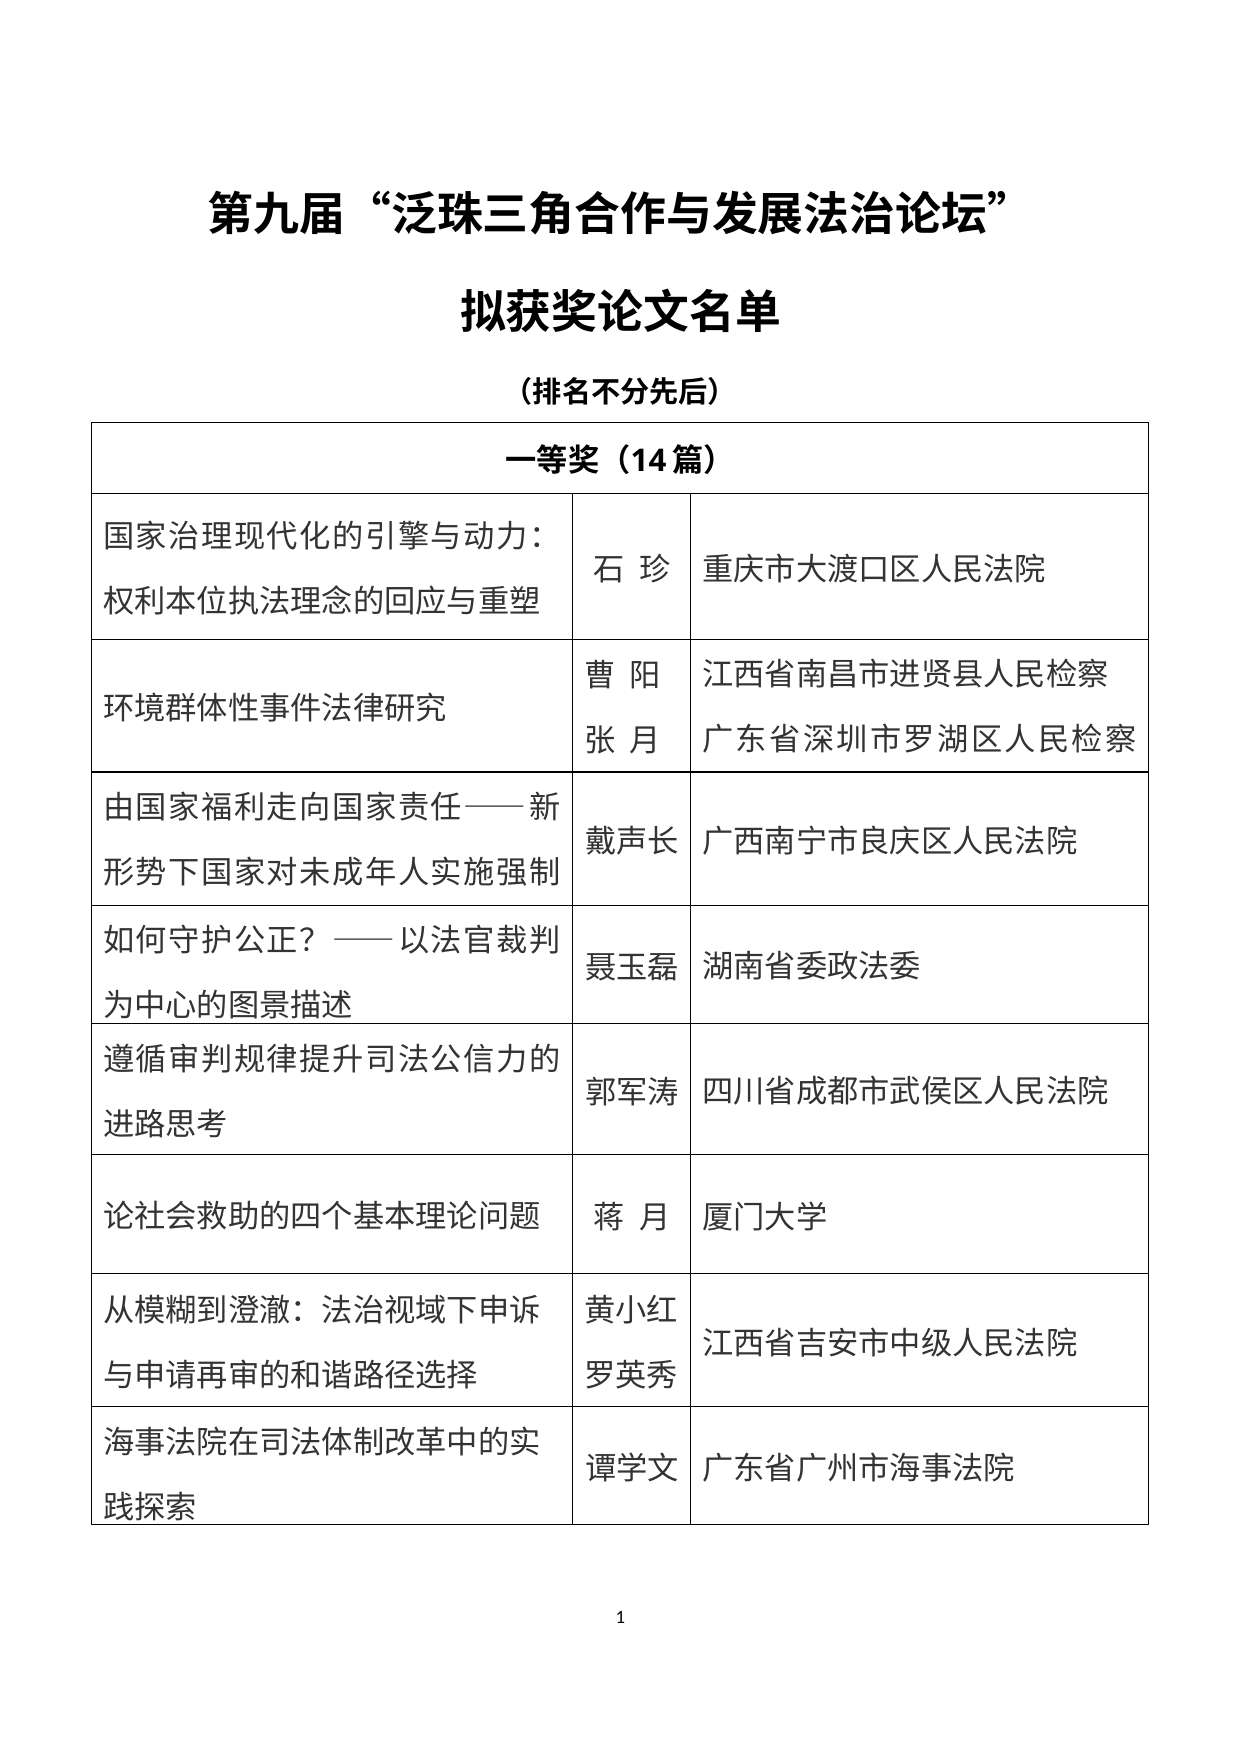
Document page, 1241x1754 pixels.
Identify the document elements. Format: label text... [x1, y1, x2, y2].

table_cell 湖南省委政法委 [691, 906, 1148, 1023]
table_cell 重庆市大渡口区人民法院 [691, 494, 1148, 638]
table_cell 海事法院在司法体制改革中的实践探索 [92, 1407, 572, 1524]
table_cell 聂玉磊 [573, 906, 690, 1023]
table_cell 石 珍 [573, 494, 690, 638]
text 拟获奖论文名单 [187, 259, 1053, 357]
table_cell 从模糊到澄澈：法治视域下申诉与申请再审的和谐路径选择 [92, 1274, 572, 1406]
table_cell 江西省南昌市进贤县人民检察 广东省深圳市罗湖区人民检察院 [691, 640, 1148, 771]
table_cell 蒋 月 [573, 1155, 690, 1273]
text （排名不分先后） [187, 357, 1053, 422]
table_cell 四川省成都市武侯区人民法院 [691, 1024, 1148, 1154]
table_cell 论社会救助的四个基本理论问题 [92, 1155, 572, 1273]
table_cell 江西省吉安市中级人民法院 [691, 1274, 1148, 1406]
table_cell 广西南宁市良庆区人民法院 [691, 773, 1148, 904]
table_cell 厦门大学 [691, 1155, 1148, 1273]
table_cell 由国家福利走向国家责任——新形势下国家对未成年人实施强制监护制度的有关思考 [92, 773, 572, 904]
table_cell 戴声长 [573, 773, 690, 904]
table_cell 谭学文 [573, 1407, 690, 1524]
table_cell 曹 阳 张 月 [573, 640, 690, 771]
table_cell 如何守护公正？——以法官裁判为中心的图景描述 [92, 906, 572, 1023]
table_header 一等奖（14篇） [92, 423, 1148, 493]
table_cell 遵循审判规律提升司法公信力的进路思考 [92, 1024, 572, 1154]
table_cell 黄小红 罗英秀 [573, 1274, 690, 1406]
table_cell 环境群体性事件法律研究 [92, 640, 572, 771]
table_cell 国家治理现代化的引擎与动力：权利本位执法理念的回应与重塑 [92, 494, 572, 638]
table_cell 郭军涛 [573, 1024, 690, 1154]
text 第九届“泛珠三角合作与发展法治论坛” [187, 162, 1053, 259]
table_cell 广东省广州市海事法院 [691, 1407, 1148, 1524]
